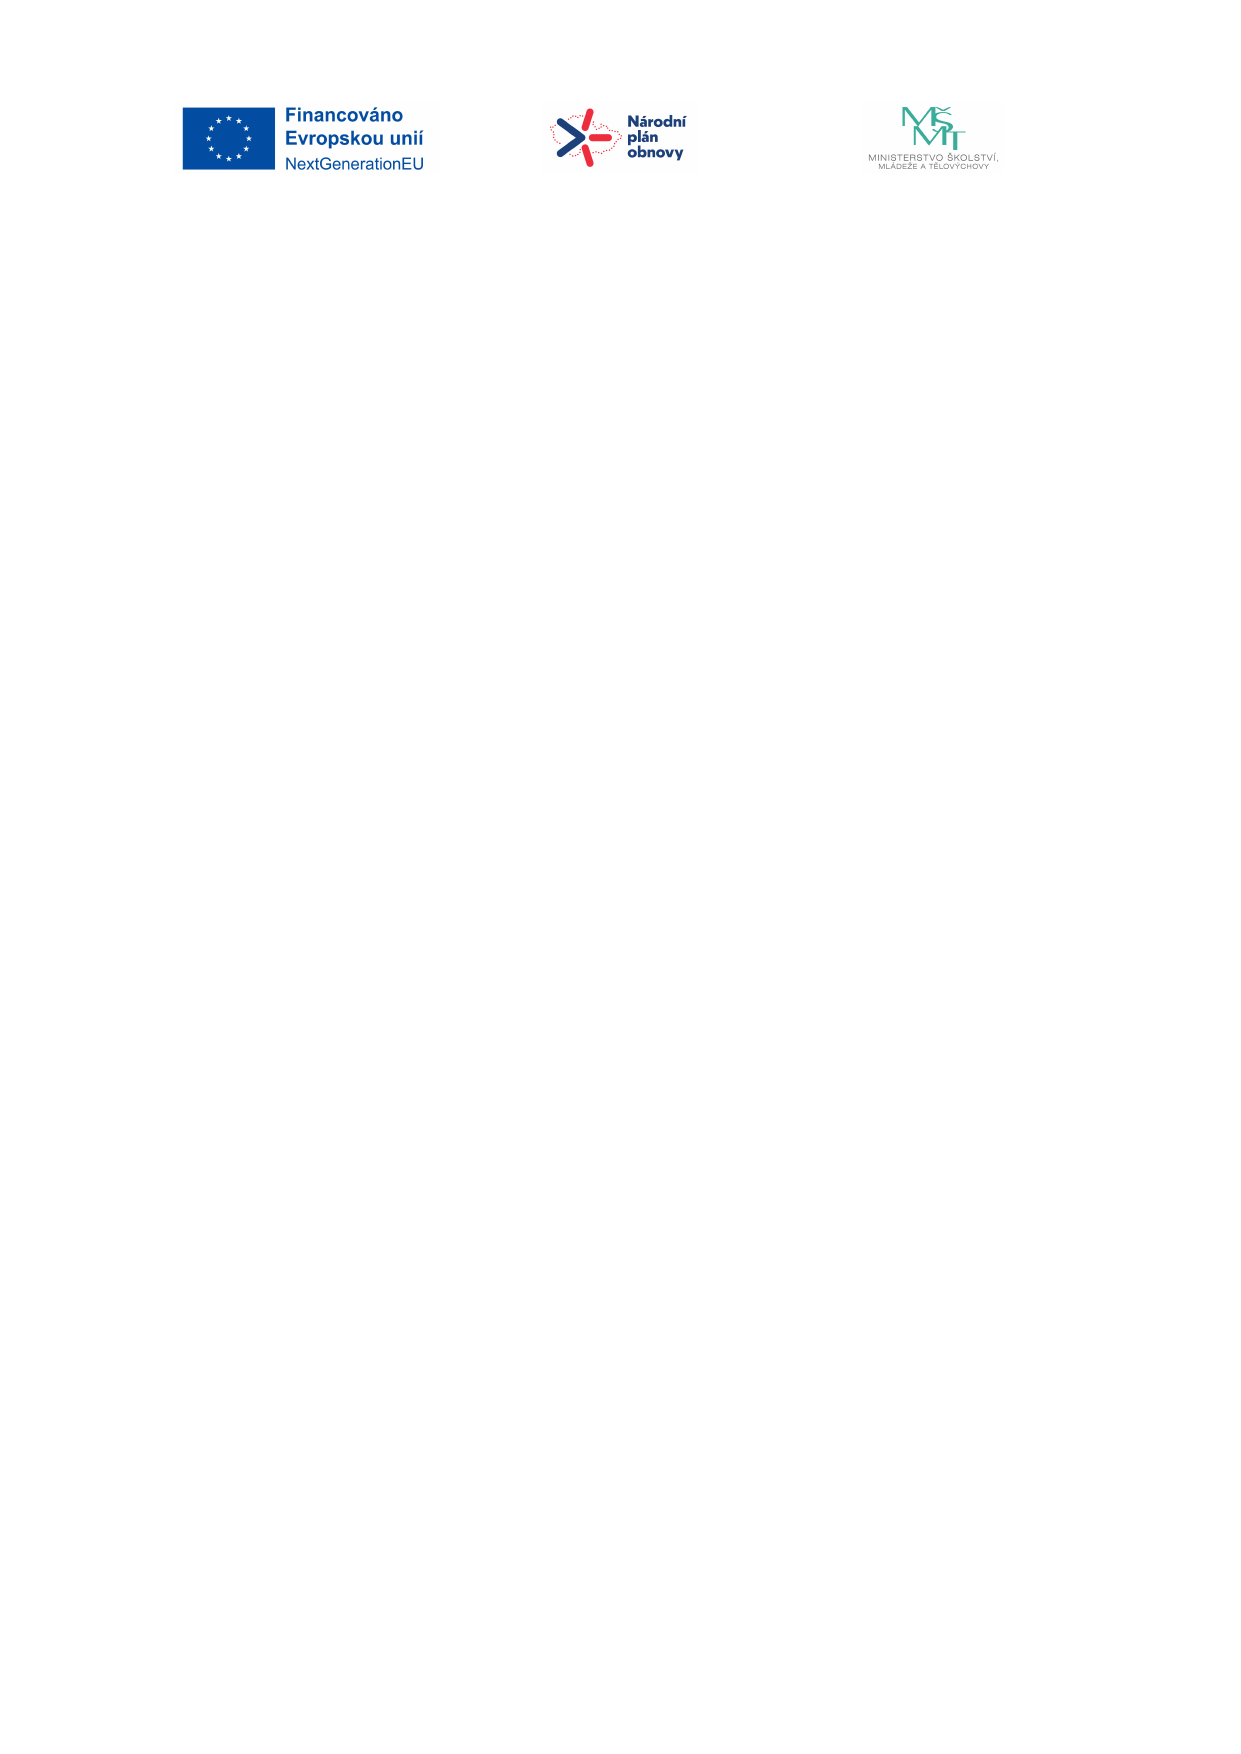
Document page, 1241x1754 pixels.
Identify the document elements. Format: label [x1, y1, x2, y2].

picture [174, 102, 440, 174]
picture [862, 102, 1005, 174]
picture [541, 102, 699, 174]
